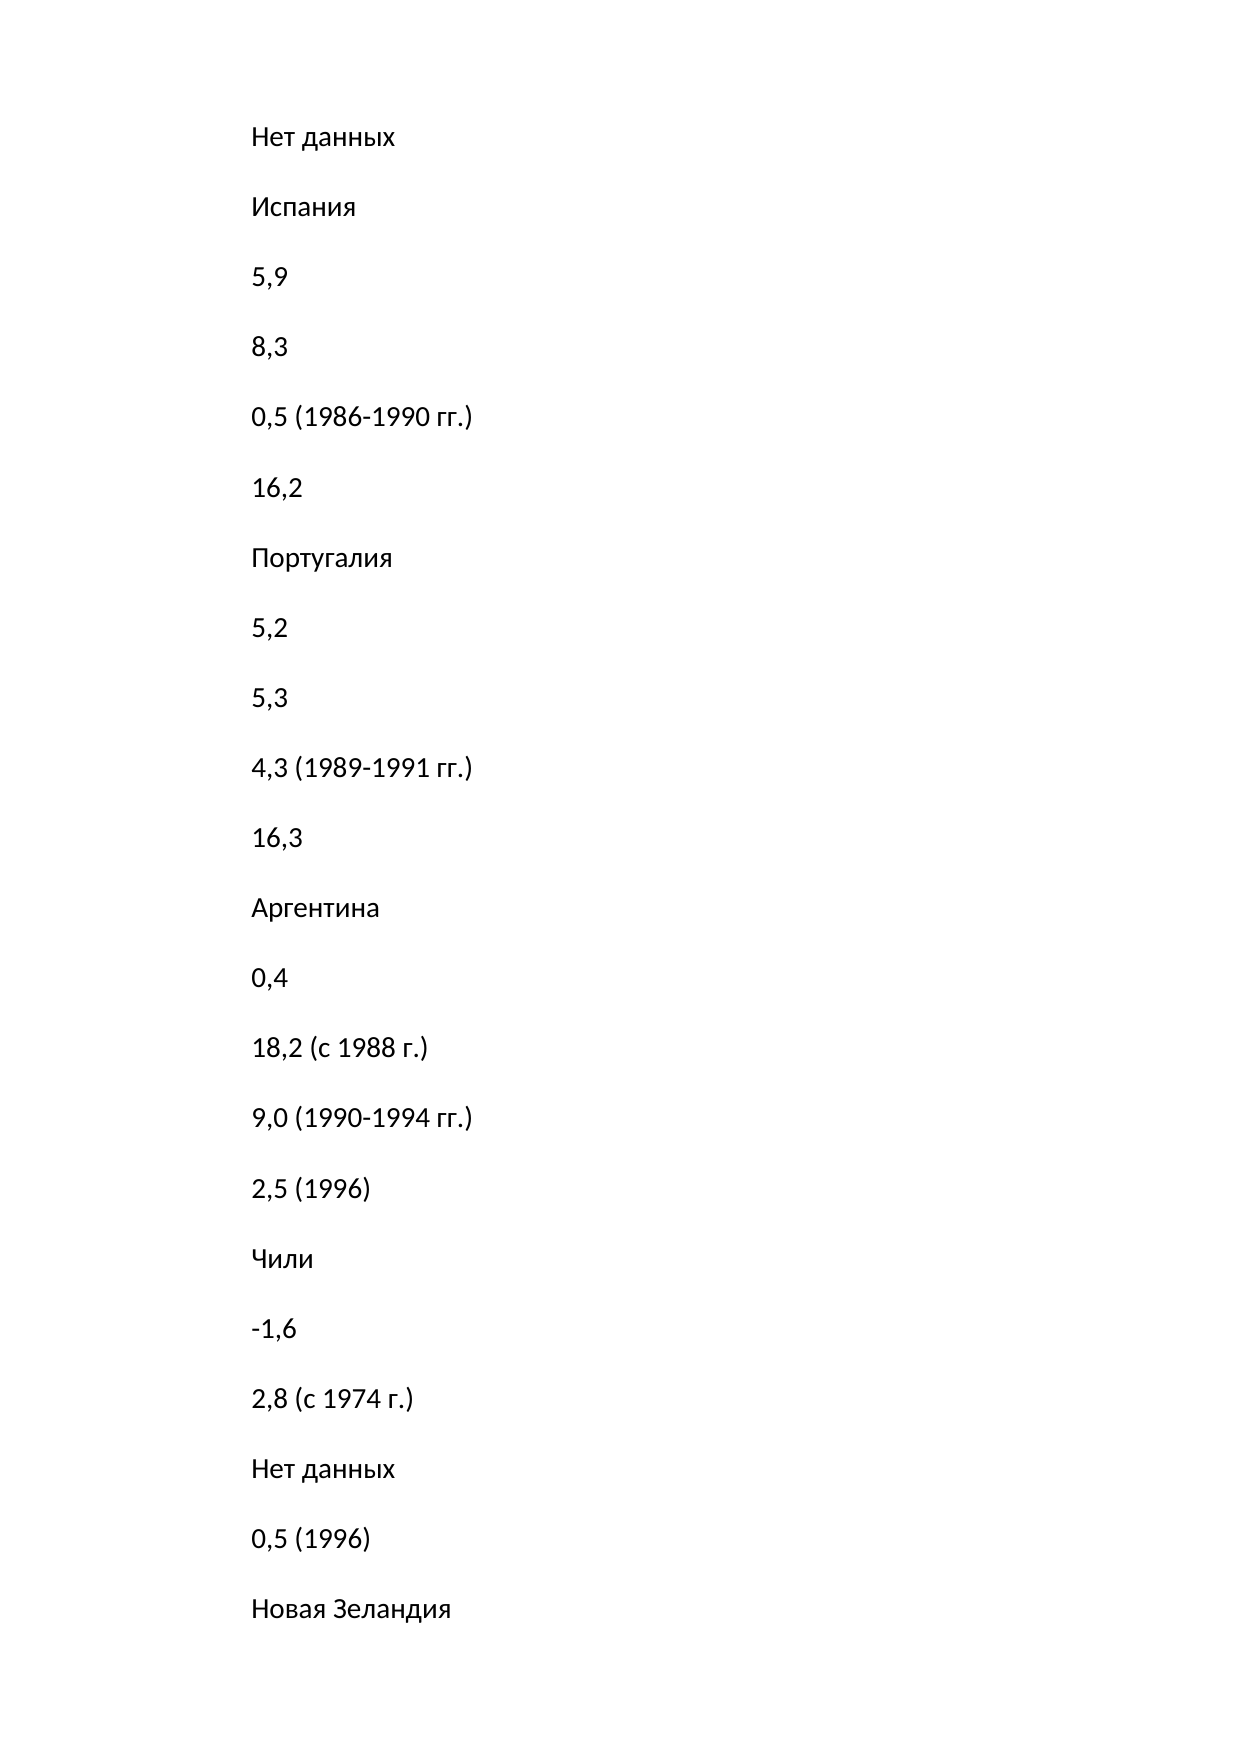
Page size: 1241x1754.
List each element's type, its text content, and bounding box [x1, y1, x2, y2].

text 9,0 (1990-1994 гг.) [177, 1099, 1152, 1135]
text 0,5 (1996) [177, 1520, 1152, 1556]
text 0,5 (1986-1990 гг.) [177, 398, 1152, 434]
text 2,8 (с 1974 г.) [177, 1380, 1152, 1416]
text Нет данных [177, 1450, 1152, 1486]
text Испания [177, 188, 1152, 224]
text 5,2 [177, 609, 1152, 644]
text 5,9 [177, 258, 1152, 294]
text Португалия [177, 539, 1152, 574]
text 5,3 [177, 679, 1152, 714]
text 2,5 (1996) [177, 1170, 1152, 1205]
text Чили [177, 1240, 1152, 1275]
text Нет данных [177, 118, 1152, 154]
text 16,2 [177, 469, 1152, 504]
text -1,6 [177, 1310, 1152, 1346]
text Аргентина [177, 889, 1152, 925]
text Новая Зеландия [177, 1590, 1152, 1626]
text 16,3 [177, 819, 1152, 855]
text 4,3 (1989-1991 гг.) [177, 749, 1152, 785]
text 0,4 [177, 959, 1152, 995]
text 18,2 (с 1988 г.) [177, 1029, 1152, 1065]
text 8,3 [177, 328, 1152, 364]
